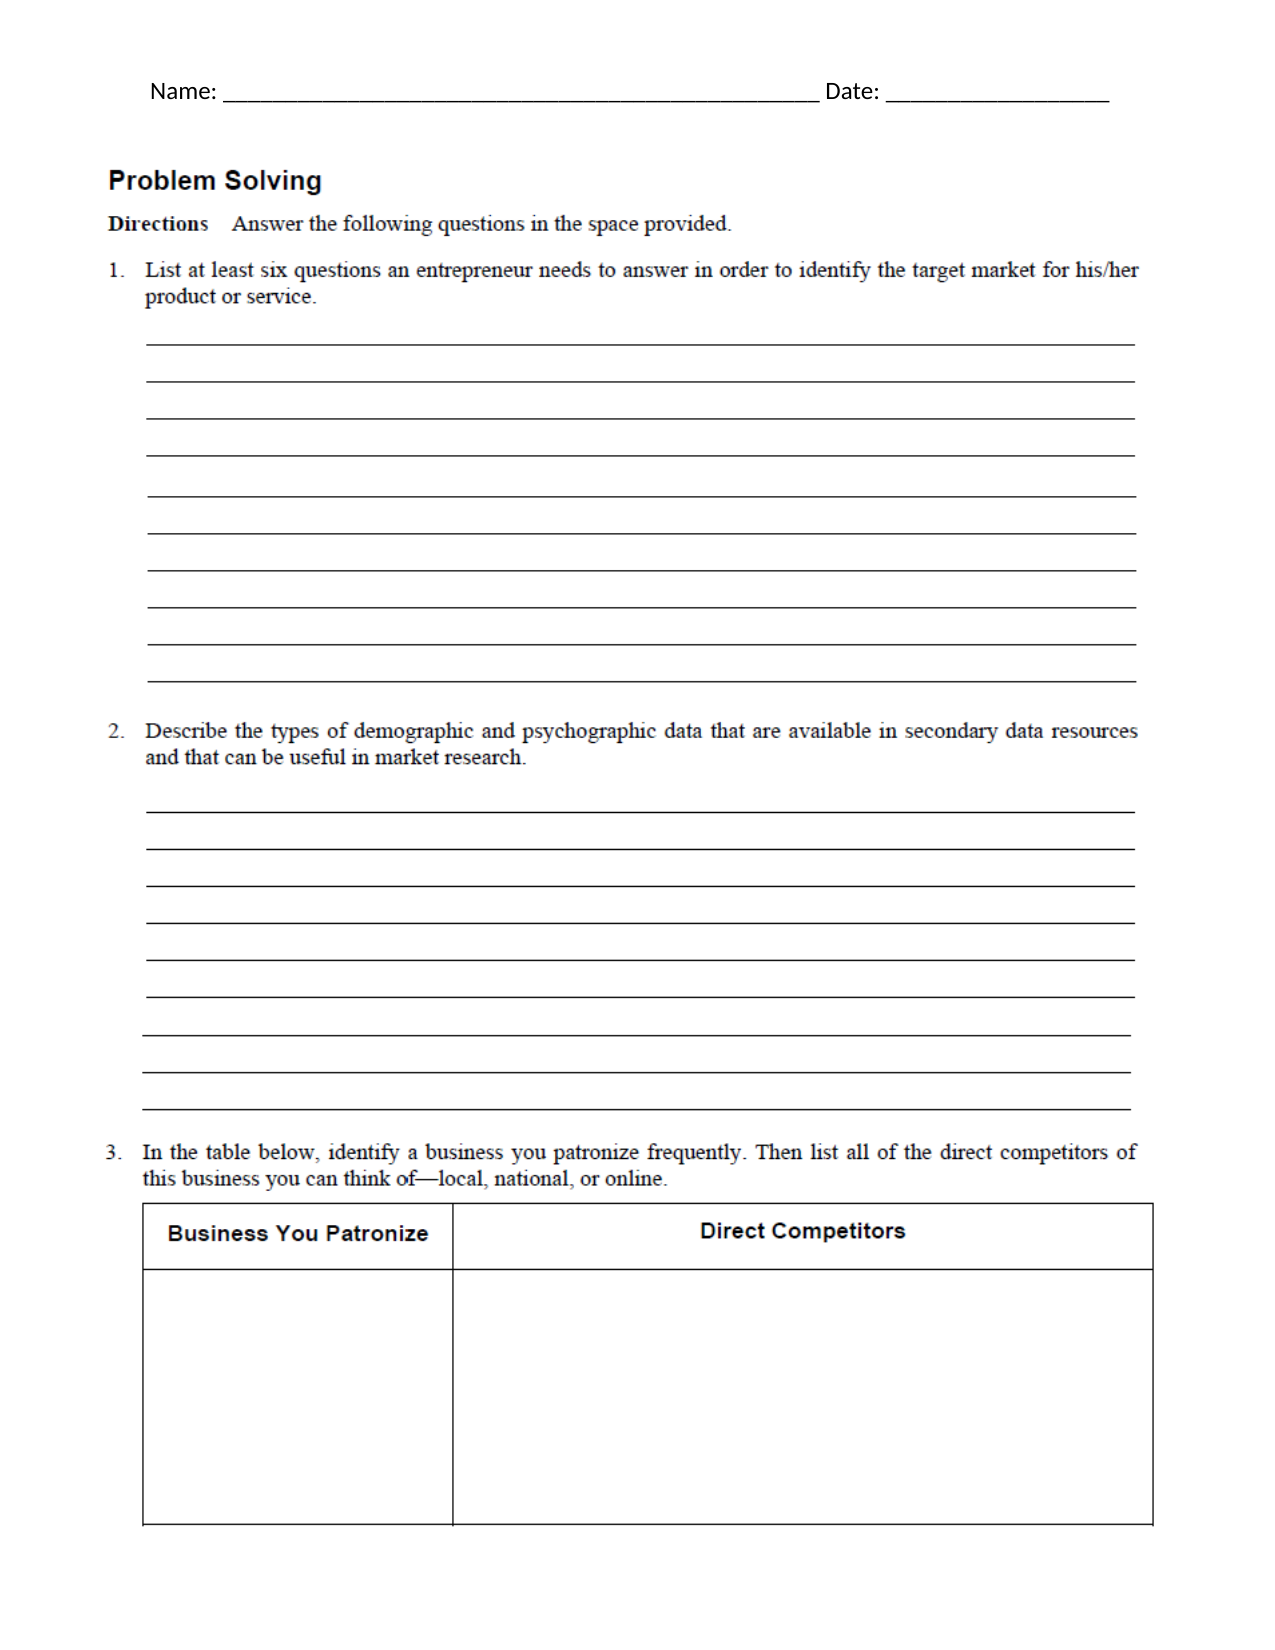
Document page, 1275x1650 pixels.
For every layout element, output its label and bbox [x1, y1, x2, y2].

picture [93, 150, 1202, 1541]
